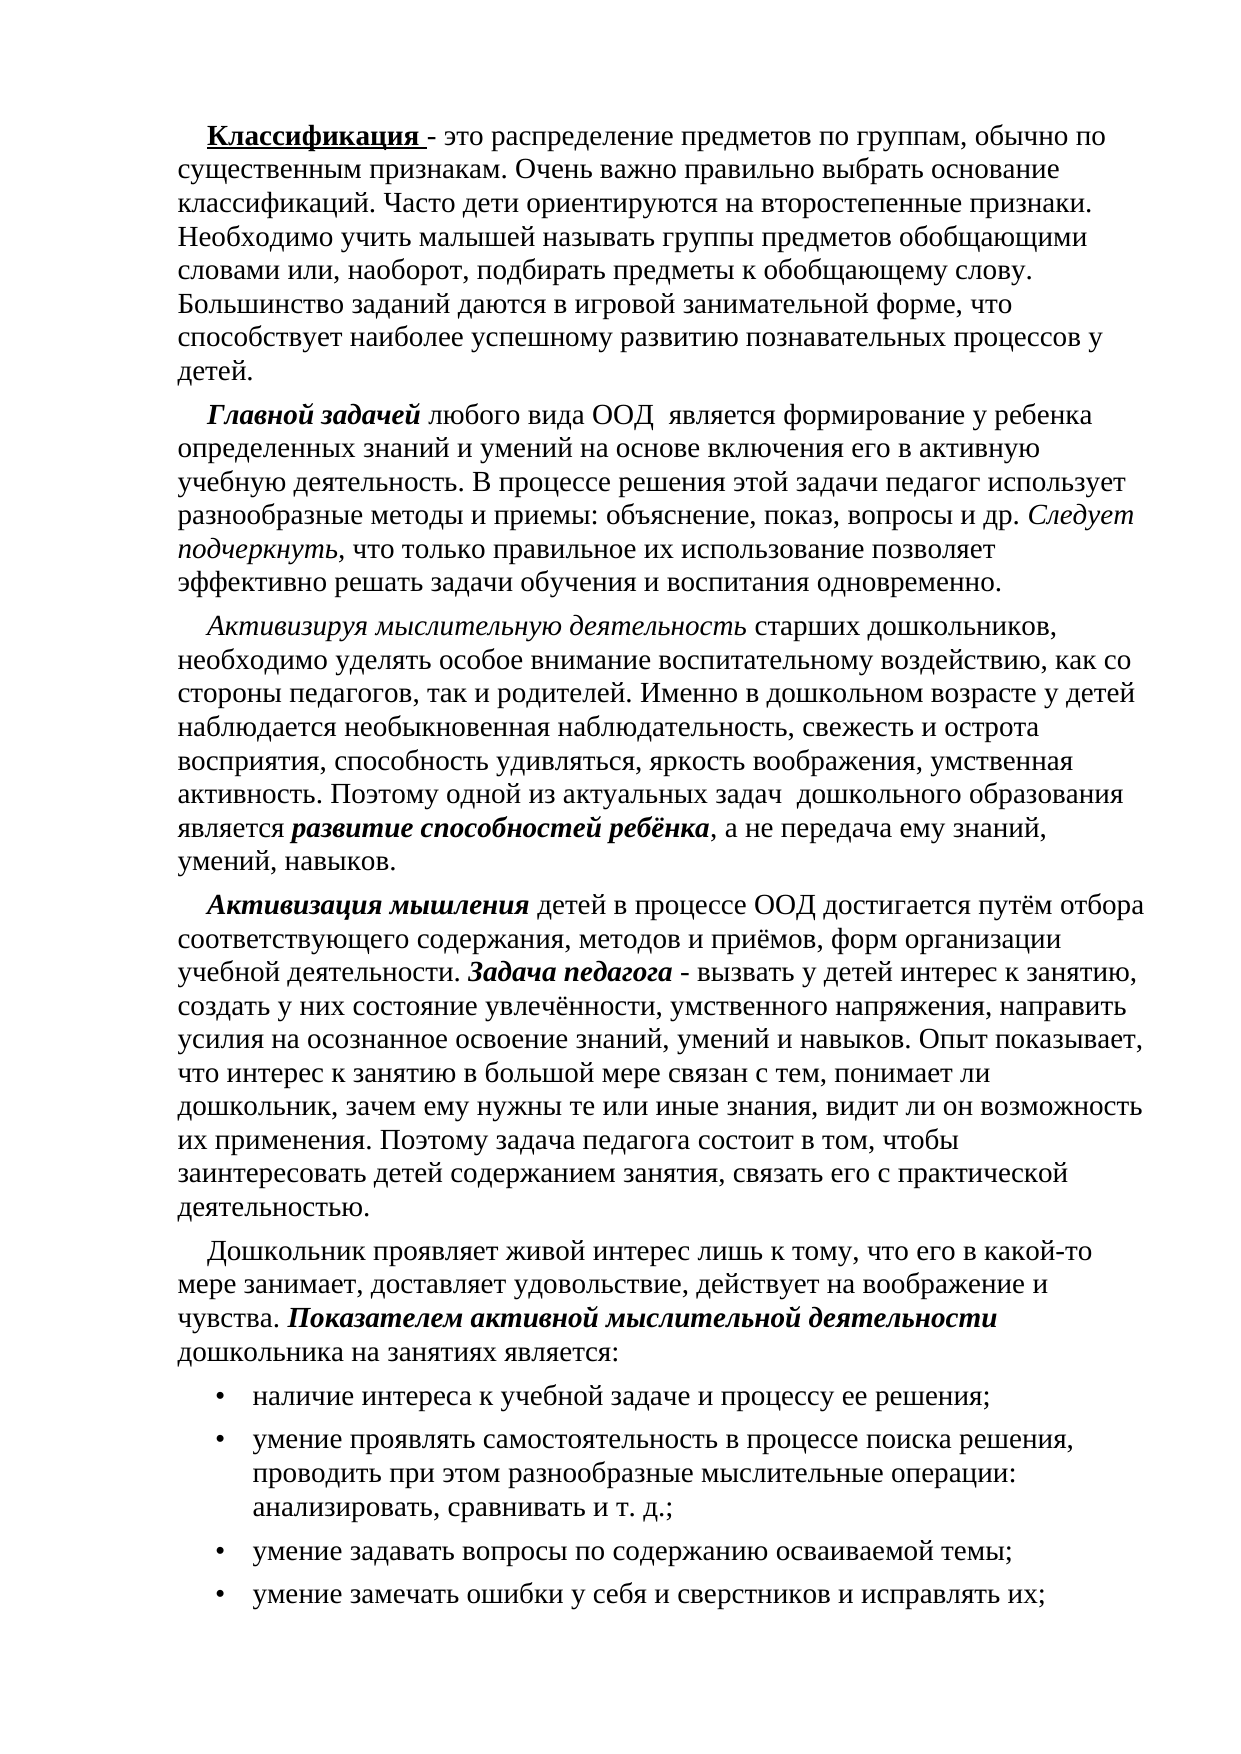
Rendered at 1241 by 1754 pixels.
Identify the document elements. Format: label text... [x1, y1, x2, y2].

text Главной задачей любого вида ООД является формирование у ребенка определенных знаний и умений на основе включения его в активную учебную деятельность. В процессе решения этой задачи педагог использует разнообразные методы и приемы: объяснение, показ, вопросы и др. Следует подчеркнуть, что только правильное их использование позволяет эффективно решать задачи обучения и воспитания одновременно. [177, 397, 1152, 598]
text Активизация мышления детей в процессе ООД достигается путём отбора соответствующего содержания, методов и приёмов, форм организации учебной деятельности. Задача педагога - вызвать у детей интерес к занятию, создать у них состояние увлечённости, умственного напряжения, направить усилия на осознанное освоение знаний, умений и навыков. Опыт показывает, что интерес к занятию в большой мере связан с тем, понимает ли дошкольник, зачем ему нужны те или иные знания, видит ли он возможность их применения. Поэтому задача педагога состоит в том, чтобы заинтересовать детей содержанием занятия, связать его с практической деятельностью. [177, 887, 1152, 1223]
list умение задавать вопросы по содержанию осваиваемой темы; [215, 1533, 1152, 1566]
list наличие интереса к учебной задаче и процессу ее решения; [215, 1378, 1152, 1411]
text Активизируя мыслительную деятельность старших дошкольников, необходимо уделять особое внимание воспитательному воздействию, как со стороны педагогов, так и родителей. Именно в дошкольном возрасте у детей наблюдается необыкновенная наблюдательность, свежесть и острота восприятия, способность удивляться, яркость воображения, умственная активность. Поэтому одной из актуальных задач дошкольного образования является развитие способностей ребёнка, а не передача ему знаний, умений, навыков. [177, 608, 1152, 877]
list умение проявлять самостоятельность в процессе поиска решения, проводить при этом разнообразные мыслительные операции: анализировать, сравнивать и т. д.; [215, 1422, 1152, 1522]
list умение замечать ошибки у себя и сверстников и исправлять их; [215, 1577, 1152, 1610]
text Классификация - это распределение предметов по группам, обычно по существенным признакам. Очень важно правильно выбрать основание классификаций. Часто дети ориентируются на второстепенные признаки. Необходимо учить малышей называть группы предметов обобщающими словами или, наоборот, подбирать предметы к обобщающему слову. Большинство заданий даются в игровой занимательной форме, что способствует наиболее успешному развитию познавательных процессов у детей. [177, 118, 1152, 386]
text Дошкольник проявляет живой интерес лишь к тому, что его в какой-то мере занимает, доставляет удовольствие, действует на воображение и чувства. Показателем активной мыслительной деятельности дошкольника на занятиях является: [177, 1233, 1152, 1367]
